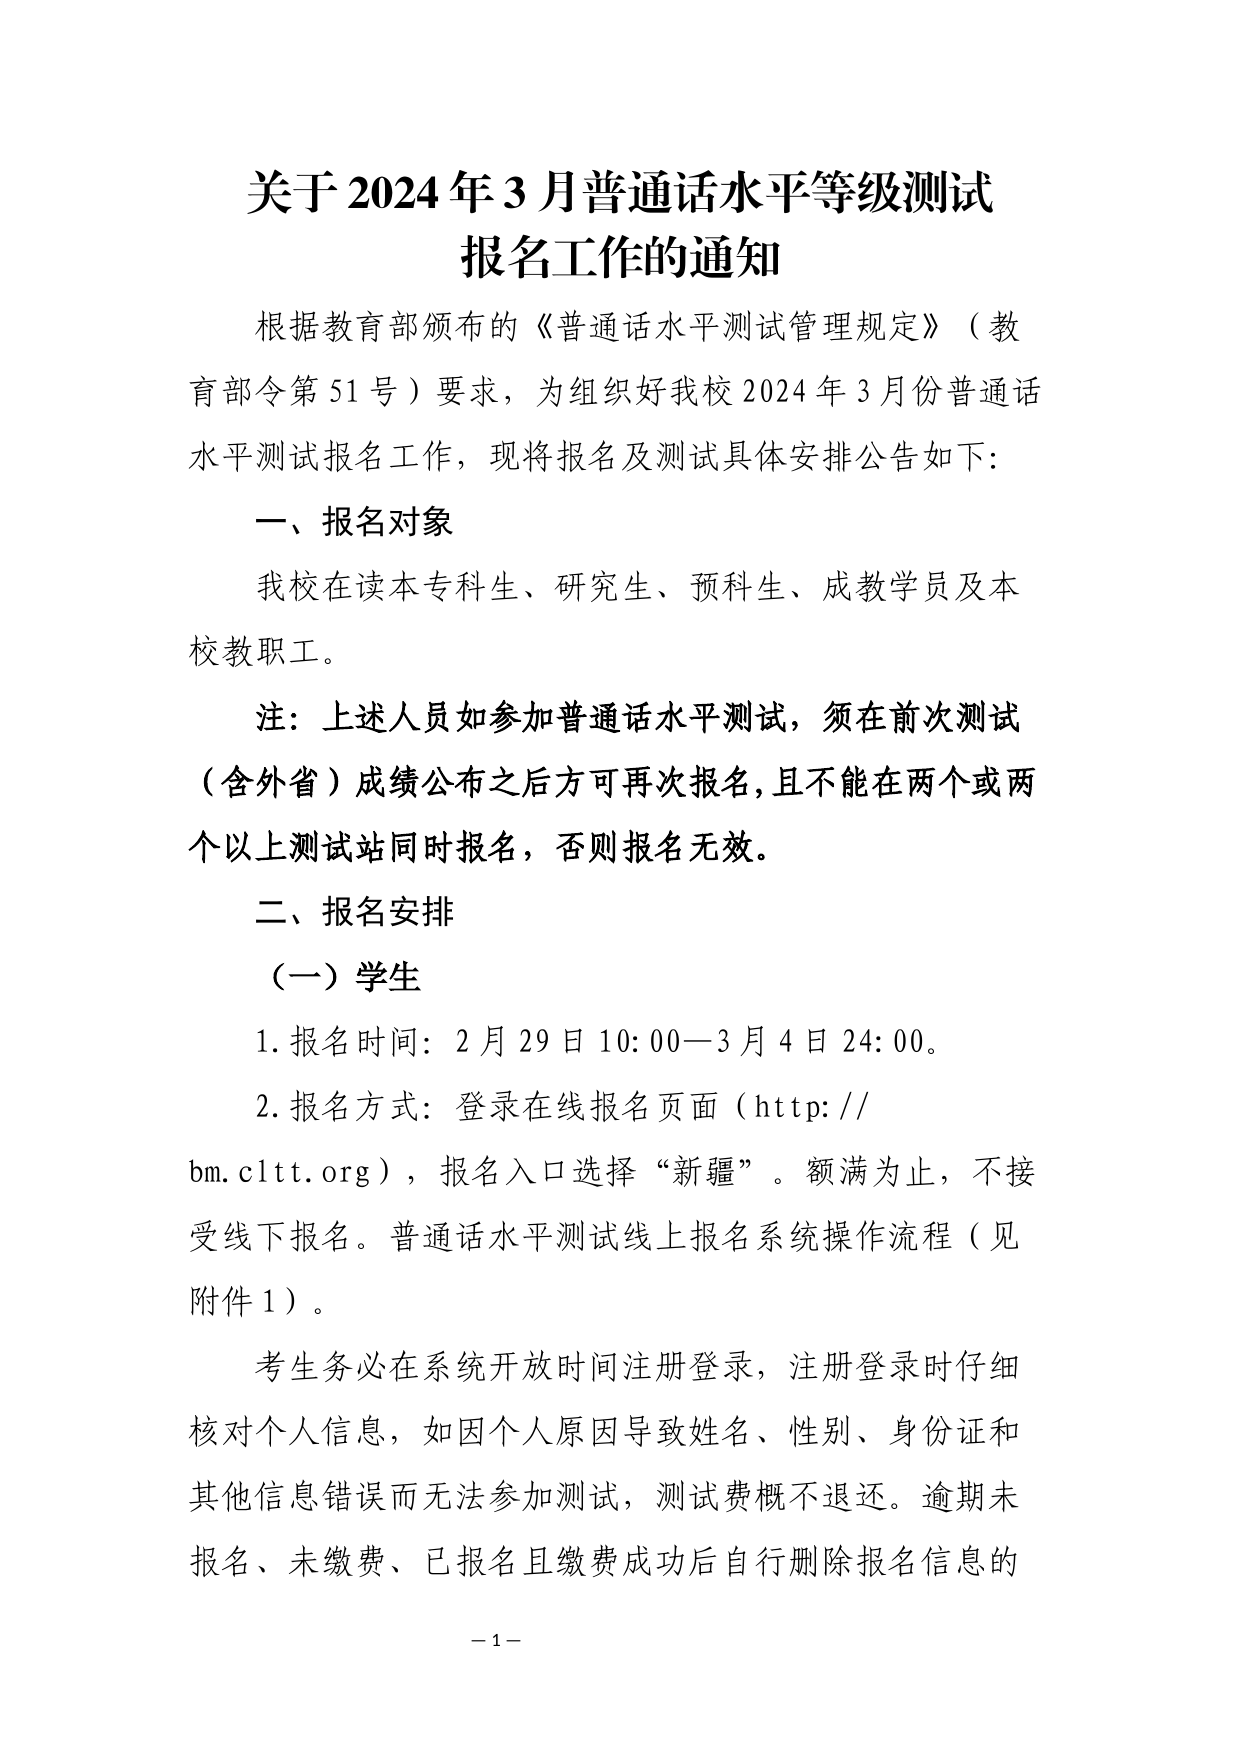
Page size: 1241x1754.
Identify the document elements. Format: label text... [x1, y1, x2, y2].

text 报名工作的通知 [187, 227, 1053, 292]
text 关于2024年3月普通话水平等级测试 [187, 162, 1053, 227]
text 二、报名安排 [187, 877, 1053, 942]
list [187, 1332, 1053, 1592]
text 一、报名对象 [187, 487, 1053, 552]
list 根据教育部颁布的《普通话水平测试管理规定》（教育部令第51号）要求，为组织好我校2024年3月份普通话水平测试报名工作，现将报名及测试具体安排公告如下： [187, 292, 1053, 487]
list 我校在读本专科生、研究生、预科生、成教学员及本校教职工。 [187, 552, 1053, 682]
list （一）学生 [187, 942, 1053, 1007]
list 1.报名时间：2月29日10:00—3月4日24:00。 [187, 1007, 1053, 1072]
list 2.报名方式：登录在线报名页面（http://bm.cltt.org），报名入口选择“新疆”。额满为止，不接受线下报名。普通话水平测试线上报名系统操作流程（见附件1）。 [187, 1072, 1053, 1332]
list 注：上述人员如参加普通话水平测试，须在前次测试（含外省）成绩公布之后方可再次报名,且不能在两个或两个以上测试站同时报名，否则报名无效。 [187, 682, 1053, 877]
